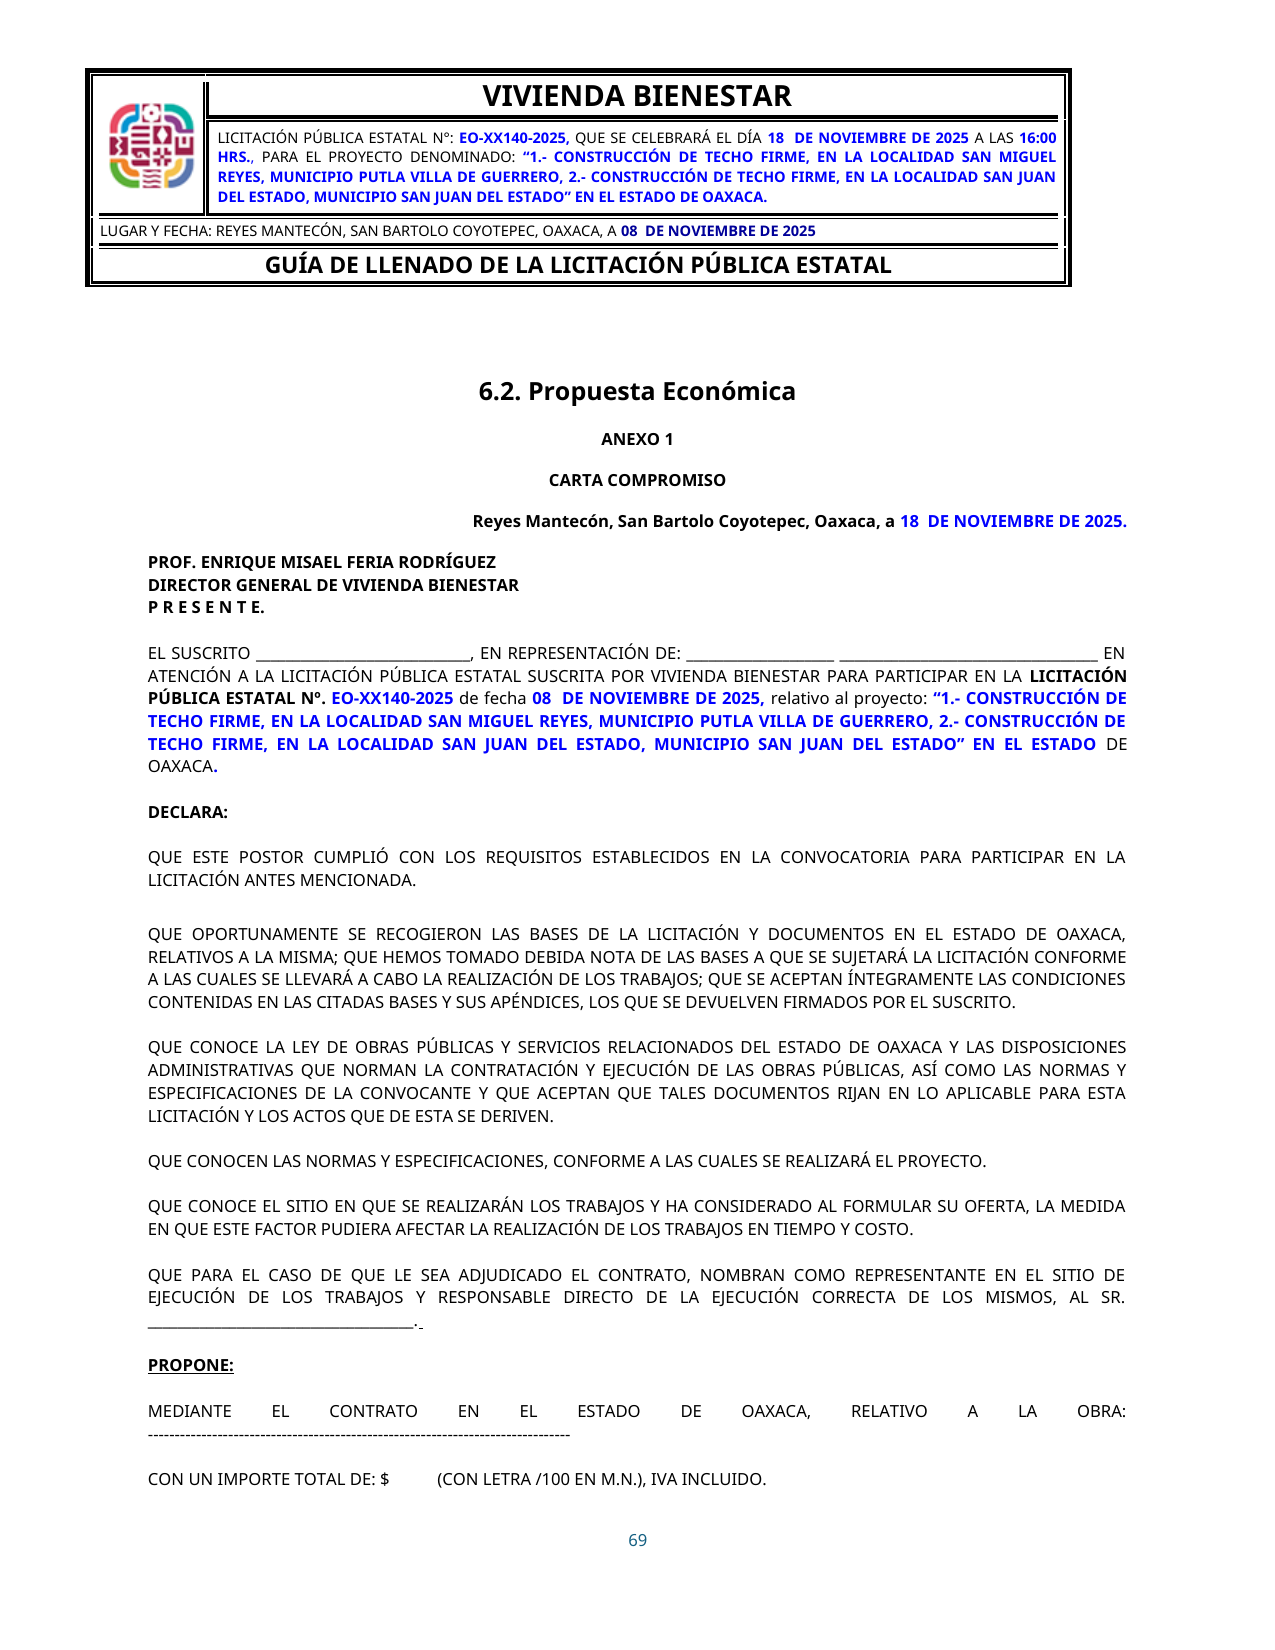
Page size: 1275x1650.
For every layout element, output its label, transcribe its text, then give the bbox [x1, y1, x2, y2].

text QUE PARA EL CASO DE QUE LE SEA ADJUDICADO EL CONTRATO, NOMBRAN COMO REPRESENTANTE EN EL SITIO DE EJECUCIÓN DE LOS TRABAJOS Y RESPONSABLE DIRECTO DE LA EJECUCIÓN CORRECTA DE LOS MISMOS, AL SR. ____________________________________. [148, 1263, 1127, 1331]
text DIRECTOR GENERAL DE VIVIENDA BIENESTAR [148, 573, 1127, 596]
text DECLARA: [148, 801, 1127, 823]
text QUE OPORTUNAMENTE SE RECOGIERON LAS BASES DE LA LICITACIÓN Y DOCUMENTOS EN EL ESTADO DE OAXACA, RELATIVOS A LA MISMA; QUE HEMOS TOMADO DEBIDA NOTA DE LAS BASES A QUE SE SUJETARÁ LA LICITACIÓN CONFORME A LAS CUALES SE LLEVARÁ A CABO LA REALIZACIÓN DE LOS TRABAJOS; QUE SE ACEPTAN ÍNTEGRAMENTE LAS CONDICIONES CONTENIDAS EN LAS CITADAS BASES Y SUS APÉNDICES, LOS QUE SE DEVUELVEN FIRMADOS POR EL SUSCRITO. [148, 923, 1127, 1013]
text PROPONE: [148, 1354, 1127, 1377]
text CON UN IMPORTE TOTAL DE: $ (CON LETRA /100 EN M.N.), IVA INCLUIDO. [148, 1468, 1127, 1490]
text MEDIANTE EL CONTRATO EN EL ESTADO DE OAXACA, RELATIVO A LA OBRA: ------------------------------------------------------------------------------- [148, 1399, 1127, 1445]
text ANEXO 1 [148, 427, 1127, 450]
text QUE CONOCE LA LEY DE OBRAS PÚBLICAS Y SERVICIOS RELACIONADOS DEL ESTADO DE OAXACA Y LAS DISPOSICIONES ADMINISTRATIVAS QUE NORMAN LA CONTRATACIÓN Y EJECUCIÓN DE LAS OBRAS PÚBLICAS, ASÍ COMO LAS NORMAS Y ESPECIFICACIONES DE LA CONVOCANTE Y QUE ACEPTAN QUE TALES DOCUMENTOS RIJAN EN LO APLICABLE PARA ESTA LICITACIÓN Y LOS ACTOS QUE DE ESTA SE DERIVEN. [148, 1036, 1127, 1127]
text CARTA COMPROMISO [148, 468, 1127, 491]
text PROF. ENRIQUE MISAEL FERIA RODRÍGUEZ [148, 551, 1127, 573]
text QUE CONOCE EL SITIO EN QUE SE REALIZARÁN LOS TRABAJOS Y HA CONSIDERADO AL FORMULAR SU OFERTA, LA MEDIDA EN QUE ESTE FACTOR PUDIERA AFECTAR LA REALIZACIÓN DE LOS TRABAJOS EN TIEMPO Y COSTO. [148, 1195, 1127, 1241]
text QUE CONOCEN LAS NORMAS Y ESPECIFICACIONES, CONFORME A LAS CUALES SE REALIZARÁ EL PROYECTO. [148, 1150, 1127, 1172]
text Reyes Mantecón, San Bartolo Coyotepec, Oaxaca, a 18 DE NOVIEMBRE DE 2025. [148, 509, 1127, 532]
picture [98, 95, 203, 194]
text QUE ESTE POSTOR CUMPLIÓ CON LOS REQUISITOS ESTABLECIDOS EN LA CONVOCATORIA PARA PARTICIPAR EN LA LICITACIÓN ANTES MENCIONADA. [148, 846, 1127, 891]
text 6.2. Propuesta Económica [148, 374, 1127, 408]
text P R E S E N T E. [148, 596, 1127, 619]
list EL SUSCRITO _____________________________, EN REPRESENTACIÓN DE: ____________________ ___________________________________ EN ATENCIÓN A LA LICITACIÓN PÚBLICA ESTATAL SUSCRITA POR VIVIENDA BIENESTAR PARA PARTICIPAR EN LA LICITACIÓN PÚBLICA ESTATAL Nº. EO-XX140-2025 de fecha 08 DE NOVIEMBRE DE 2025, relativo al proyecto: “1.- CONSTRUCCIÓN DE TECHO FIRME, EN LA LOCALIDAD SAN MIGUEL REYES, MUNICIPIO PUTLA VILLA DE GUERRERO, 2.- CONSTRUCCIÓN DE TECHO FIRME, EN LA LOCALIDAD SAN JUAN DEL ESTADO, MUNICIPIO SAN JUAN DEL ESTADO” EN EL ESTADO DE OAXACA. [148, 642, 1127, 778]
